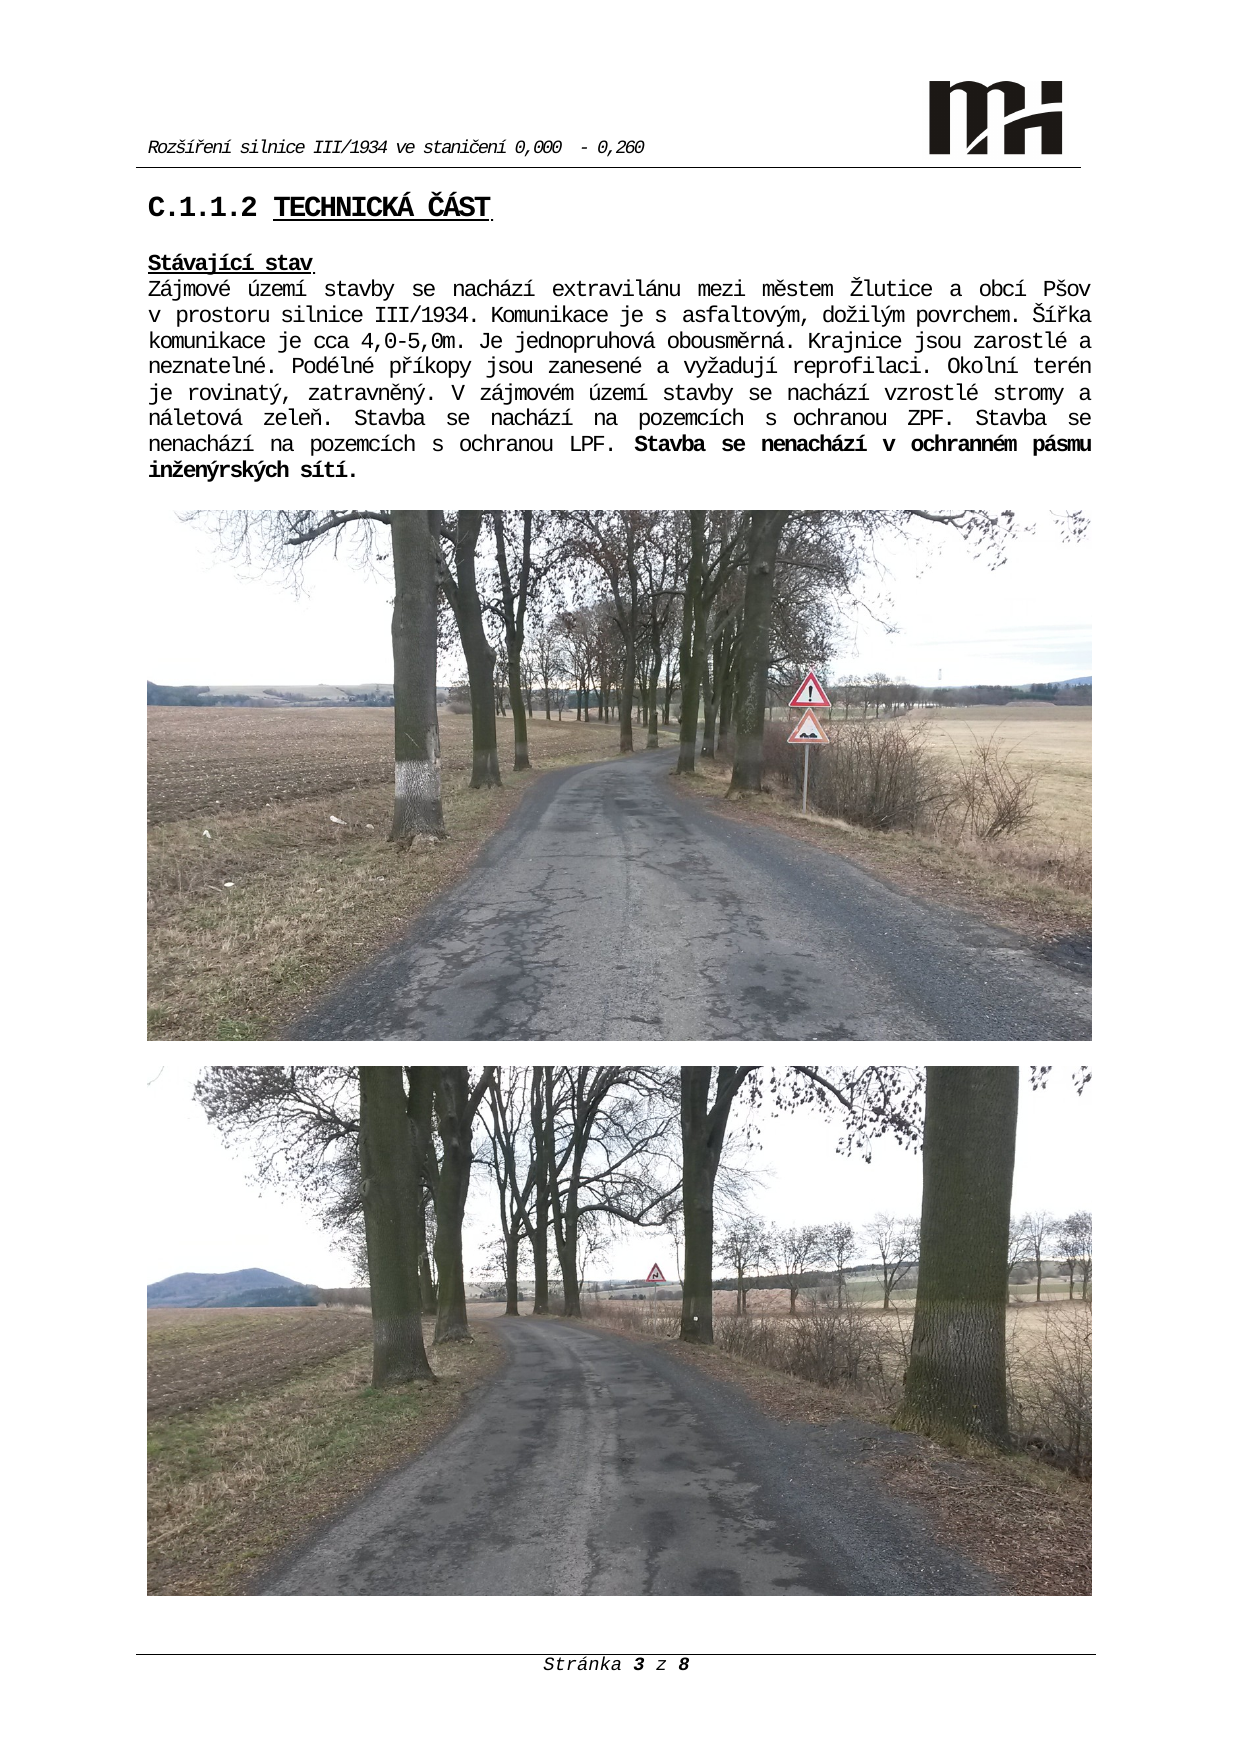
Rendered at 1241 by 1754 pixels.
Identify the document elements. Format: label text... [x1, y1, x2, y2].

picture [147, 1066, 1092, 1596]
picture [147, 510, 1092, 1041]
text Zájmové území stavby se nachází extravilánu mezi městem Žlutice a obcí Pšov v prostoru silnice III/1934. Komunikace je s asfaltovým, dožilým povrchem. Šířka komunikace je cca 4,0-5,0m. Je jednopruhová obousměrná. Krajnice jsou zarostlé a neznatelné. Podélné příkopy jsou zanesené a vyžadují reprofilaci. Okolní terén je rovinatý, zatravněný. V zájmovém území stavby se nachází vzrostlé stromy a náletová zeleň. Stavba se nachází na pozemcích s ochranou ZPF. Stavba se nenachází na pozemcích s ochranou LPF. Stavba se nenachází v ochranném pásmu inženýrských sítí. [148, 277, 1092, 484]
text C.1.1.2 TECHNICKÁ ČÁST [148, 192, 1092, 225]
subtitle Stávající stav [148, 251, 1092, 277]
picture [921, 81, 1069, 160]
